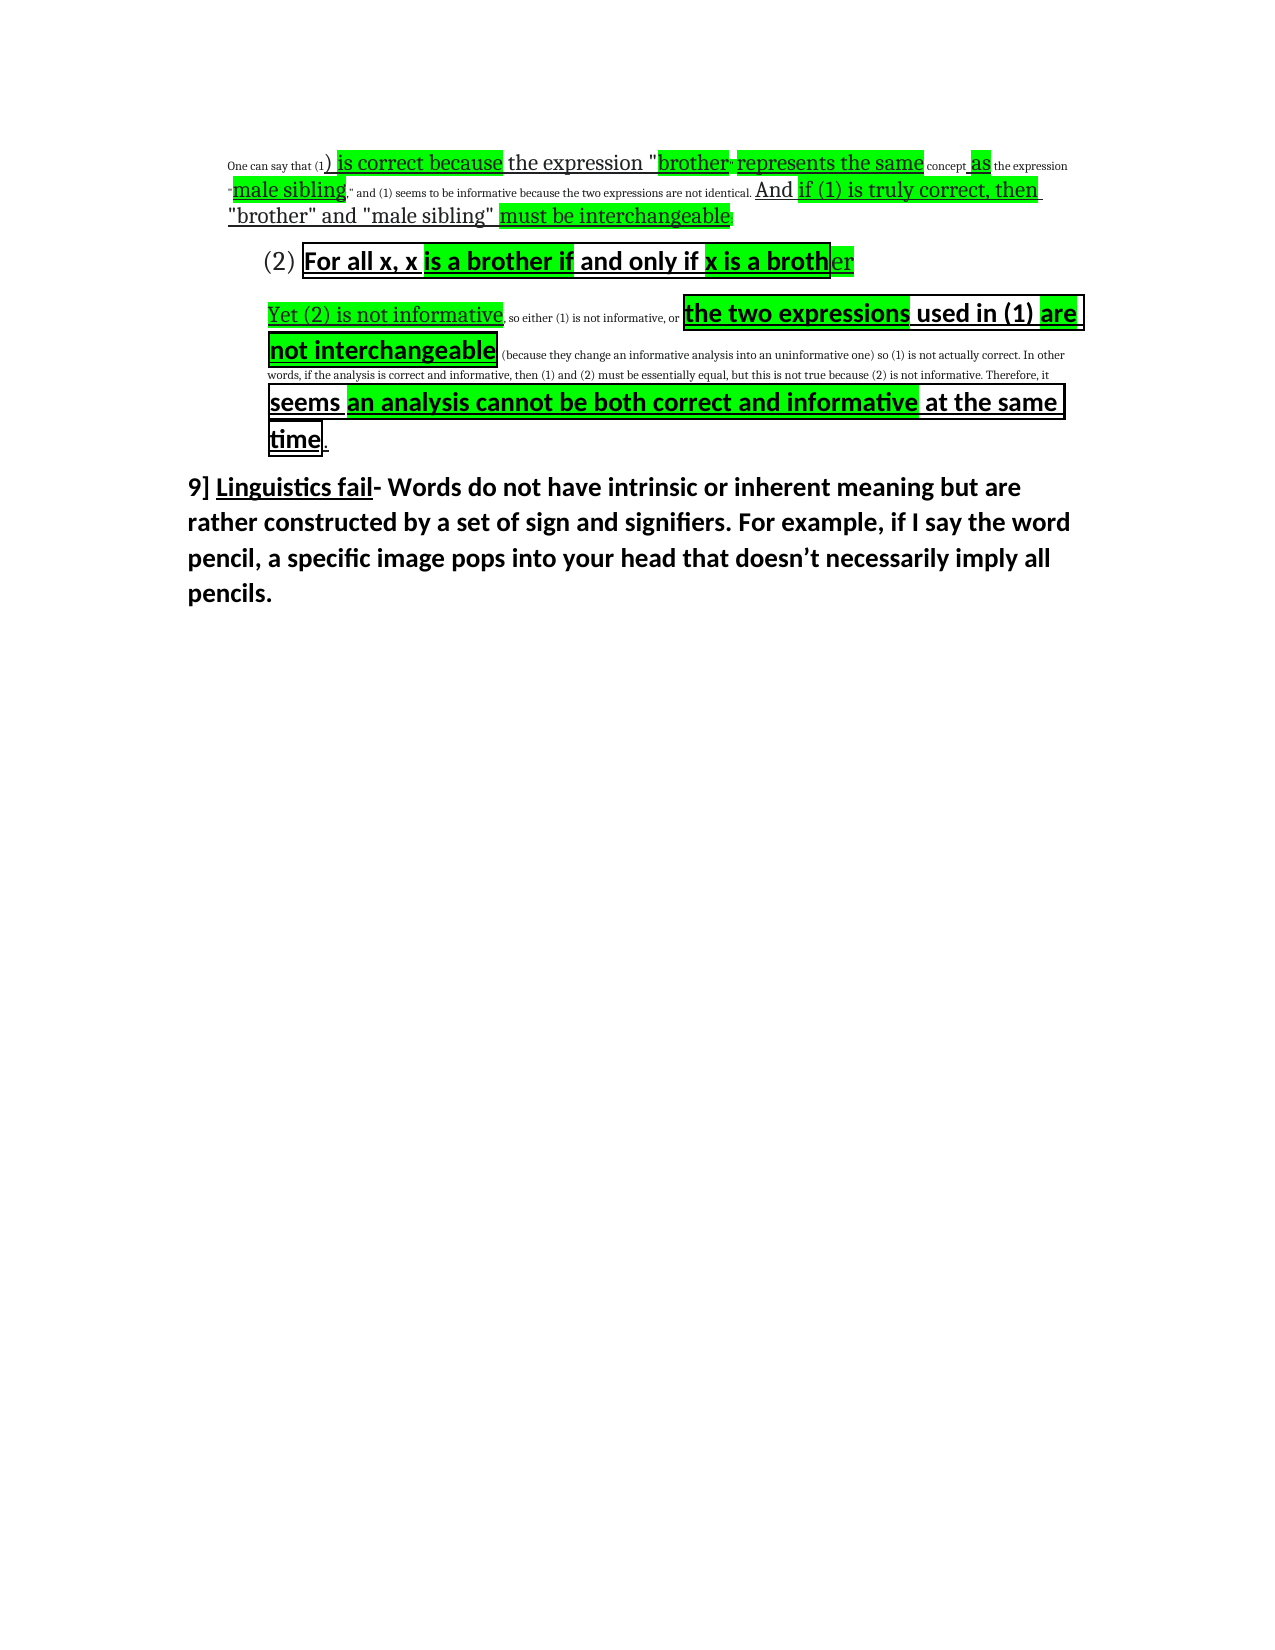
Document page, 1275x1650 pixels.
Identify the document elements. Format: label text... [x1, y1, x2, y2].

text Yet (2) is not informative, so either (1) is not informative, or the two expressions used in (1) are not interchangeable (because they change an informative analysis into an uninformative one) so (1) is not actually correct. In other words, if the analysis is correct and informative, then (1) and (2) must be essentially equal, but this is not true because (2) is not informative. Therefore, it seems an analysis cannot be both correct and informative at the same time. [267, 294, 1087, 457]
text (2) For all x, x is a brother if and only if x is a brother [304, 244, 424, 277]
text One can say that (1) is correct because the expression "brother" represents the same concept as the expression "male sibling," and (1) seems to be informative because the two expressions are not identical. And if (1) is truly correct, then "brother" and "male sibling" must be interchangeable: [227, 150, 1087, 229]
text (2) For all x, x is a brother if and only if x is a brother [831, 242, 1087, 279]
text (2) For all x, x is a brother if and only if x is a brother [574, 244, 705, 272]
subtitle 9] Linguistics fail- Words do not have intrinsic or inherent meaning but are rather constructed by a set of sign and signifiers. For example, if I say the word pencil, a specific image pops into your head that doesn’t necessarily imply all pencils. [187, 470, 1087, 610]
